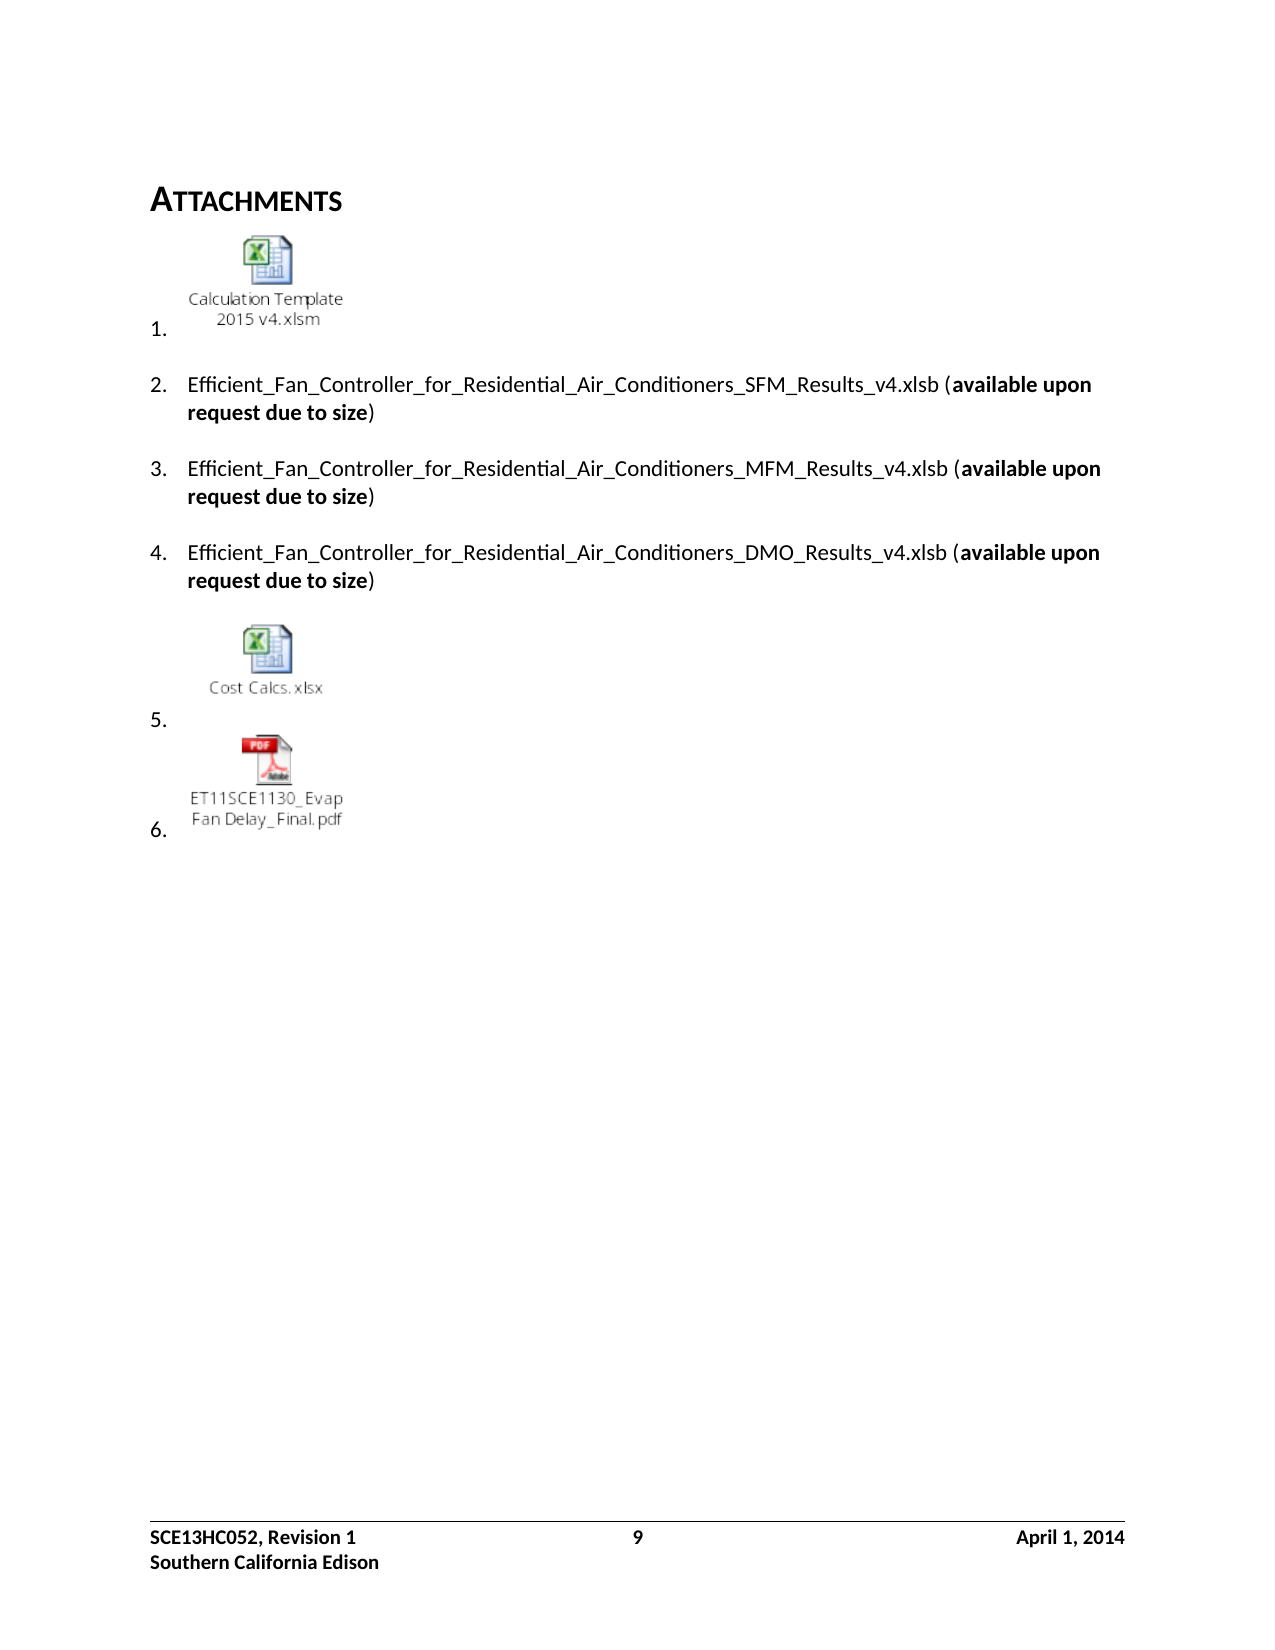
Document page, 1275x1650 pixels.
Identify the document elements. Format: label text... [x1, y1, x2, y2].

subtitle Attachments [150, 175, 1125, 221]
list Efficient_Fan_Controller_for_Residential_Air_Conditioners_DMO_Results_v4.xlsb (available upon request due to size) [150, 538, 1125, 594]
list Efficient_Fan_Controller_for_Residential_Air_Conditioners_MFM_Results_v4.xlsb (available upon request due to size) [150, 454, 1125, 510]
list Efficient_Fan_Controller_for_Residential_Air_Conditioners_SFM_Results_v4.xlsb (available upon request due to size) [150, 370, 1125, 426]
